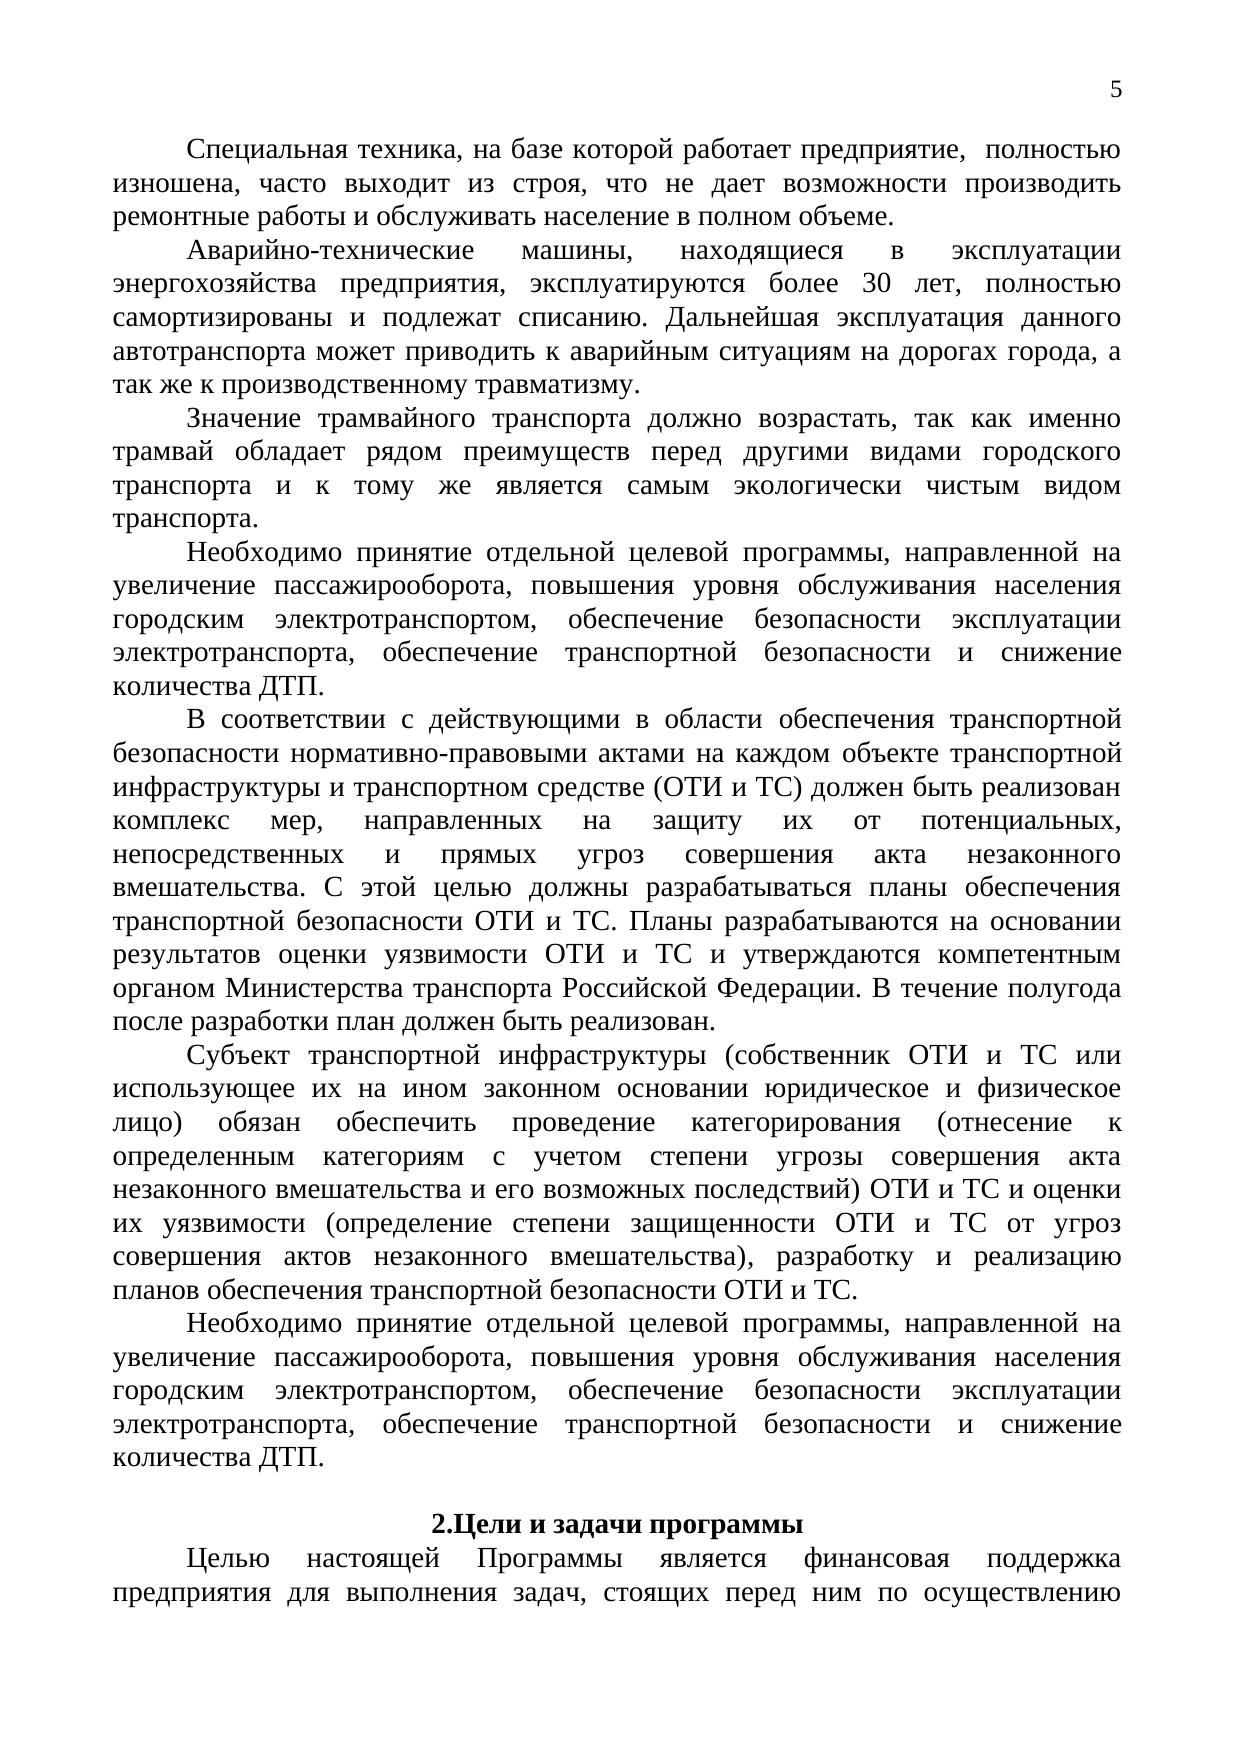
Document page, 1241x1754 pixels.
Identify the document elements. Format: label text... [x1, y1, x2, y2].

text Необходимо принятие отдельной целевой программы, направленной на увеличение пассажирооборота, повышения уровня обслуживания населения городским электротранспортом, обеспечение безопасности эксплуатации электротранспорта, обеспечение транспортной безопасности и снижение количества ДТП. [112, 534, 1122, 702]
text Необходимо принятие отдельной целевой программы, направленной на увеличение пассажирооборота, повышения уровня обслуживания населения городским электротранспортом, обеспечение безопасности эксплуатации электротранспорта, обеспечение транспортной безопасности и снижение количества ДТП. [112, 1305, 1122, 1473]
text В соответствии с действующими в области обеспечения транспортной безопасности нормативно-правовыми актами на каждом объекте транспортной инфраструктуры и транспортном средстве (ОТИ и ТС) должен быть реализован комплекс мер, направленных на защиту их от потенциальных, непосредственных и прямых угроз совершения акта незаконного вмешательства. С этой целью должны разрабатываться планы обеспечения транспортной безопасности ОТИ и ТС. Планы разрабатываются на основании результатов оценки уязвимости ОТИ и ТС и утверждаются компетентным органом Министерства транспорта Российской Федерации. В течение полугода после разработки план должен быть реализован. [112, 702, 1122, 1037]
text Аварийно-технические машины, находящиеся в эксплуатации энергохозяйства предприятия, эксплуатируются более 30 лет, полностью самортизированы и подлежат списанию. Дальнейшая эксплуатация данного автотранспорта может приводить к аварийным ситуациям на дорогах города, а так же к производственному травматизму. [112, 232, 1122, 400]
text Специальная техника, на базе которой работает предприятие, полностью изношена, часто выходит из строя, что не дает возможности производить ремонтные работы и обслуживать население в полном объеме. [112, 131, 1122, 232]
text 2.Цели и задачи программы [112, 1507, 1122, 1540]
text Значение трамвайного транспорта должно возрастать, так как именно трамвай обладает рядом преимуществ перед другими видами городского транспорта и к тому же является самым экологически чистым видом транспорта. [112, 400, 1122, 534]
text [112, 1540, 1122, 1607]
text Субъект транспортной инфраструктуры (собственник ОТИ и ТС или использующее их на ином законном основании юридическое и физическое лицо) обязан обеспечить проведение категорирования (отнесение к определенным категориям с учетом степени угрозы совершения акта незаконного вмешательства и его возможных последствий) ОТИ и ТС и оценки их уязвимости (определение степени защищенности ОТИ и ТС от угроз совершения актов незаконного вмешательства), разработку и реализацию планов обеспечения транспортной безопасности ОТИ и ТС. [112, 1037, 1122, 1305]
